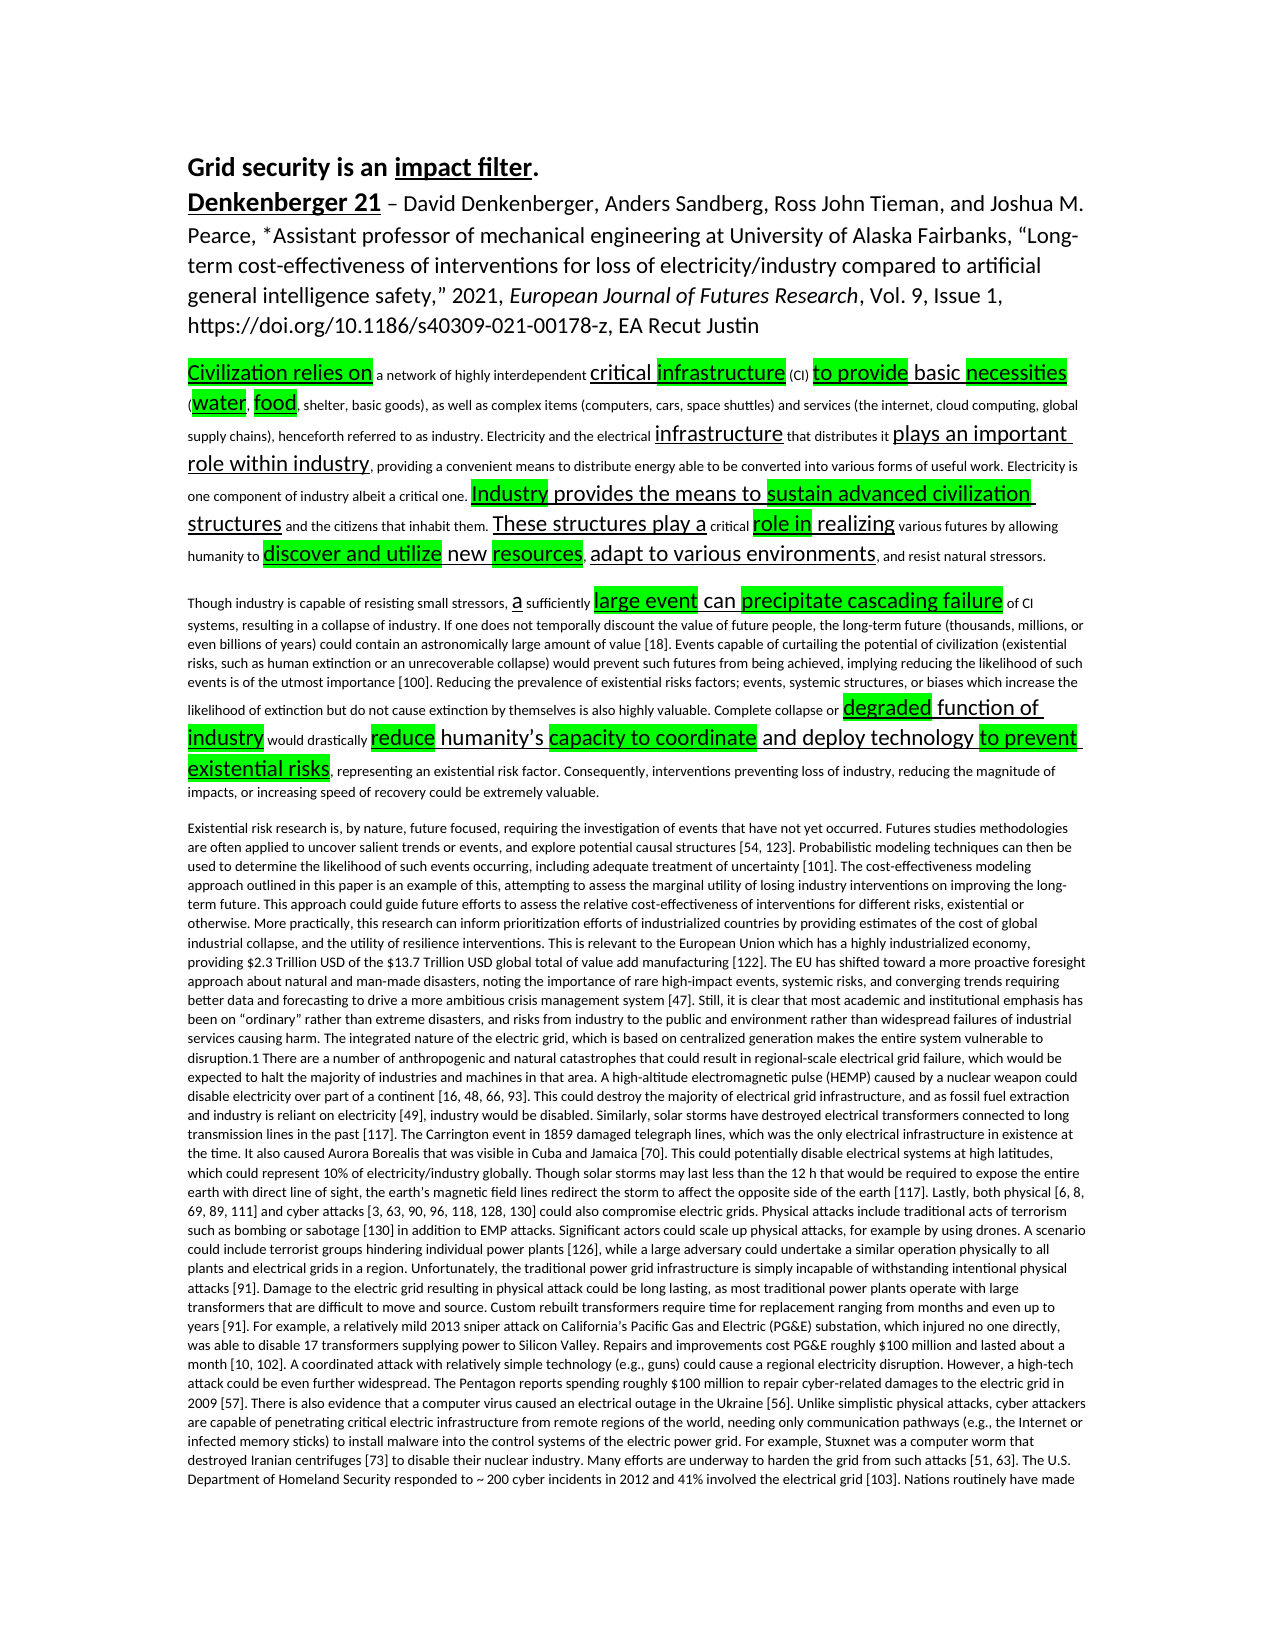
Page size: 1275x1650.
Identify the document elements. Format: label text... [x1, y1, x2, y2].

text Denkenberger 21 – David Denkenberger, Anders Sandberg, Ross John Tieman, and Joshua M. Pearce, *Assistant professor of mechanical engineering at University of Alaska Fairbanks, “Long-term cost-effectiveness of interventions for loss of electricity/industry compared to artificial general intelligence safety,” 2021, European Journal of Futures Research, Vol. 9, Issue 1, https://doi.org/10.1186/s40309-021-00178-z, EA Recut Justin [187, 186, 1087, 339]
text Civilization relies on a network of highly interdependent critical infrastructure (CI) to provide basic necessities (water, food, shelter, basic goods), as well as complex items (computers, cars, space shuttles) and services (the internet, cloud computing, global supply chains), henceforth referred to as industry. Electricity and the electrical infrastructure that distributes it plays an important role within industry, providing a convenient means to distribute energy able to be converted into various forms of useful work. Electricity is one component of industry albeit a critical one. Industry provides the means to sustain advanced civilization structures and the citizens that inhabit them. These structures play a critical role in realizing various futures by allowing humanity to discover and utilize new resources, adapt to various environments, and resist natural stressors. [187, 358, 1087, 568]
subtitle Grid security is an impact filter. [187, 150, 1087, 183]
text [187, 819, 1087, 1488]
text Though industry is capable of resisting small stressors, a sufficiently large event can precipitate cascading failure of CI systems, resulting in a collapse of industry. If one does not temporally discount the value of future people, the long-term future (thousands, millions, or even billions of years) could contain an astronomically large amount of value [18]. Events capable of curtailing the potential of civilization (existential risks, such as human extinction or an unrecoverable collapse) would prevent such futures from being achieved, implying reducing the likelihood of such events is of the utmost importance [100]. Reducing the prevalence of existential risks factors; events, systemic structures, or biases which increase the likelihood of extinction but do not cause extinction by themselves is also highly valuable. Complete collapse or degraded function of industry would drastically reduce humanity’s capacity to coordinate and deploy technology to prevent existential risks, representing an existential risk factor. Consequently, interventions preventing loss of industry, reducing the magnitude of impacts, or increasing speed of recovery could be extremely valuable. [187, 586, 1087, 801]
